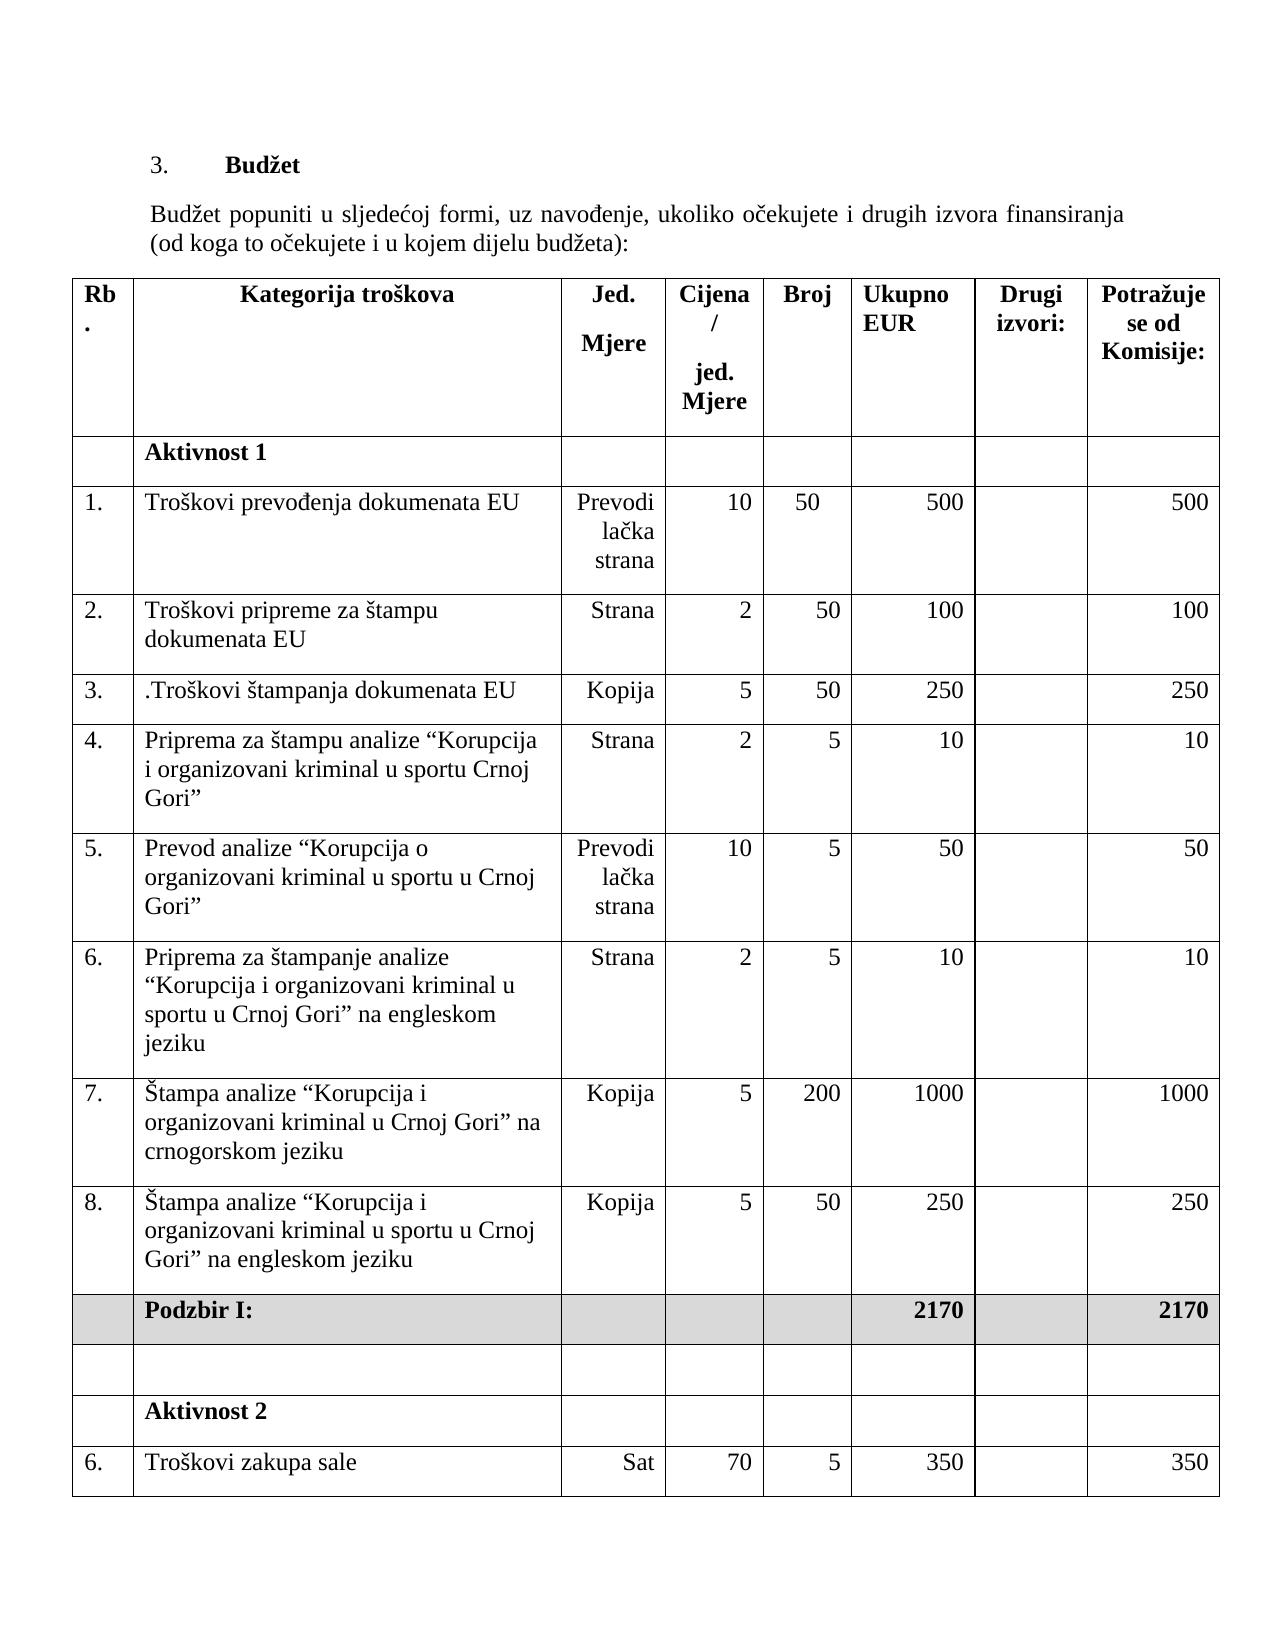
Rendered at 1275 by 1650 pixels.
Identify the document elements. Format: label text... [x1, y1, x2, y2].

table_cell 2 [666, 725, 763, 832]
table_header Broj [764, 279, 851, 436]
table_cell 5 [666, 675, 763, 724]
table_cell Troškovi prevođenja dokumenata EU [134, 487, 561, 594]
table_cell [764, 1396, 851, 1446]
table_cell 10 [666, 487, 763, 594]
table_cell Troškovi zakupa sale [134, 1447, 561, 1496]
table_cell 250 [852, 1187, 974, 1294]
table_cell Prevodilačka strana [562, 487, 665, 594]
table_cell Aktivnost 1 [134, 437, 561, 486]
table_cell 10 [852, 942, 974, 1077]
table_cell 5 [666, 1079, 763, 1186]
table_cell 10 [666, 834, 763, 941]
table_cell 6. [73, 942, 133, 1077]
table_cell 5 [764, 1447, 851, 1496]
table_cell [1088, 1396, 1219, 1446]
table_cell [976, 595, 1087, 674]
table_cell [764, 1295, 851, 1344]
table_cell 50 [764, 1187, 851, 1294]
table_cell 250 [852, 675, 974, 724]
table_cell 7. [73, 1079, 133, 1186]
table_cell 10 [852, 725, 974, 832]
table_cell Priprema za štampu analize “Korupcija i organizovani kriminal u sportu Crnoj Gori” [134, 725, 561, 832]
table_cell 200 [764, 1079, 851, 1186]
text Budžet popuniti u sljedećoj formi, uz navođenje, ukoliko očekujete i drugih izvora finansiranja (od koga to očekujete i u kojem dijelu budžeta): [150, 199, 1125, 257]
table_cell 2170 [852, 1295, 974, 1344]
table_cell 5 [666, 1187, 763, 1294]
table_cell Prevod analize “Korupcija o organizovani kriminal u sportu u Crnoj Gori” [134, 834, 561, 941]
table_cell 500 [1088, 487, 1219, 594]
table_cell [562, 437, 665, 486]
table_header Cijena/ jed. Mjere [666, 279, 763, 436]
table_cell [562, 1396, 665, 1446]
table_cell [976, 437, 1087, 486]
table_cell 50 [852, 834, 974, 941]
table_cell [976, 487, 1087, 594]
table_cell [976, 675, 1087, 724]
table_header UkupnoEUR [852, 279, 974, 436]
table_cell [73, 1396, 133, 1446]
table_cell 2 [666, 595, 763, 674]
table_cell [666, 1295, 763, 1344]
table_cell 70 [666, 1447, 763, 1496]
table_cell [73, 1345, 133, 1395]
table_header Drugi izvori: [976, 279, 1087, 436]
table_cell 350 [1088, 1447, 1219, 1496]
table_cell 2. [73, 595, 133, 674]
table_cell 1. [73, 487, 133, 594]
table_cell 6. [73, 1447, 133, 1496]
table_cell [976, 1447, 1087, 1496]
table_cell [976, 1079, 1087, 1186]
table_cell [976, 1295, 1087, 1344]
table_cell Aktivnost 2 [134, 1396, 561, 1446]
table_cell 8. [73, 1187, 133, 1294]
table_cell [976, 1345, 1087, 1395]
table_cell 350 [852, 1447, 974, 1496]
table_cell 4. [73, 725, 133, 832]
table_cell 50 [764, 675, 851, 724]
table_cell Kopija [562, 1187, 665, 1294]
table_cell [976, 725, 1087, 832]
table_header Kategorija troškova [134, 279, 561, 436]
table_cell 5. [73, 834, 133, 941]
table_cell Sat [562, 1447, 665, 1496]
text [150, 150, 1125, 179]
table_cell [73, 1295, 133, 1344]
table_cell 3. [73, 675, 133, 724]
table_cell [562, 1295, 665, 1344]
table_cell [134, 1345, 561, 1395]
table_cell 1000 [1088, 1079, 1219, 1186]
table_header Potražuje se od Komisije: [1088, 279, 1219, 436]
table_cell [764, 437, 851, 486]
table_cell Podzbir I: [134, 1295, 561, 1344]
table_cell [666, 1396, 763, 1446]
table_cell [852, 1396, 974, 1446]
table_cell Priprema za štampanje analize “Korupcija i organizovani kriminal u sportu u Crnoj Gori” na engleskom jeziku [134, 942, 561, 1077]
table_cell [976, 1187, 1087, 1294]
table_cell [1088, 1345, 1219, 1395]
table_cell [764, 1345, 851, 1395]
table_header Jed. Mjere [562, 279, 665, 436]
table_cell 100 [1088, 595, 1219, 674]
table_cell 10 [1088, 725, 1219, 832]
table_cell [976, 834, 1087, 941]
table_cell [666, 1345, 763, 1395]
table_cell 250 [1088, 1187, 1219, 1294]
table_cell [1088, 437, 1219, 486]
table_cell 50 [1088, 834, 1219, 941]
table_cell .Troškovi štampanja dokumenata EU [134, 675, 561, 724]
table_cell Strana [562, 595, 665, 674]
table_cell [852, 1345, 974, 1395]
table_cell 250 [1088, 675, 1219, 724]
table_cell 100 [852, 595, 974, 674]
table_cell [666, 437, 763, 486]
table_cell Strana [562, 725, 665, 832]
table_cell 10 [1088, 942, 1219, 1077]
table_cell [562, 1345, 665, 1395]
table_cell Štampa analize “Korupcija i organizovani kriminal u sportu u Crnoj Gori” na engleskom jeziku [134, 1187, 561, 1294]
table_cell 2 [666, 942, 763, 1077]
table_cell Strana [562, 942, 665, 1077]
table_cell Štampa analize “Korupcija i organizovani kriminal u Crnoj Gori” na crnogorskom jeziku [134, 1079, 561, 1186]
table_cell Troškovi pripreme za štampu dokumenata EU [134, 595, 561, 674]
table_cell Prevodilačka strana [562, 834, 665, 941]
table_cell 500 [852, 487, 974, 594]
table_cell [976, 1396, 1087, 1446]
table_cell 5 [764, 834, 851, 941]
table_cell 5 [764, 725, 851, 832]
table_cell 50 [764, 595, 851, 674]
table_cell [976, 942, 1087, 1077]
table_cell Kopija [562, 1079, 665, 1186]
table_cell 1000 [852, 1079, 974, 1186]
table_cell 5 [764, 942, 851, 1077]
table_cell Kopija [562, 675, 665, 724]
table_cell 50 [764, 487, 851, 594]
table_cell [73, 437, 133, 486]
table_cell 2170 [1088, 1295, 1219, 1344]
table_header Rb. [73, 279, 133, 436]
table_cell [852, 437, 974, 486]
